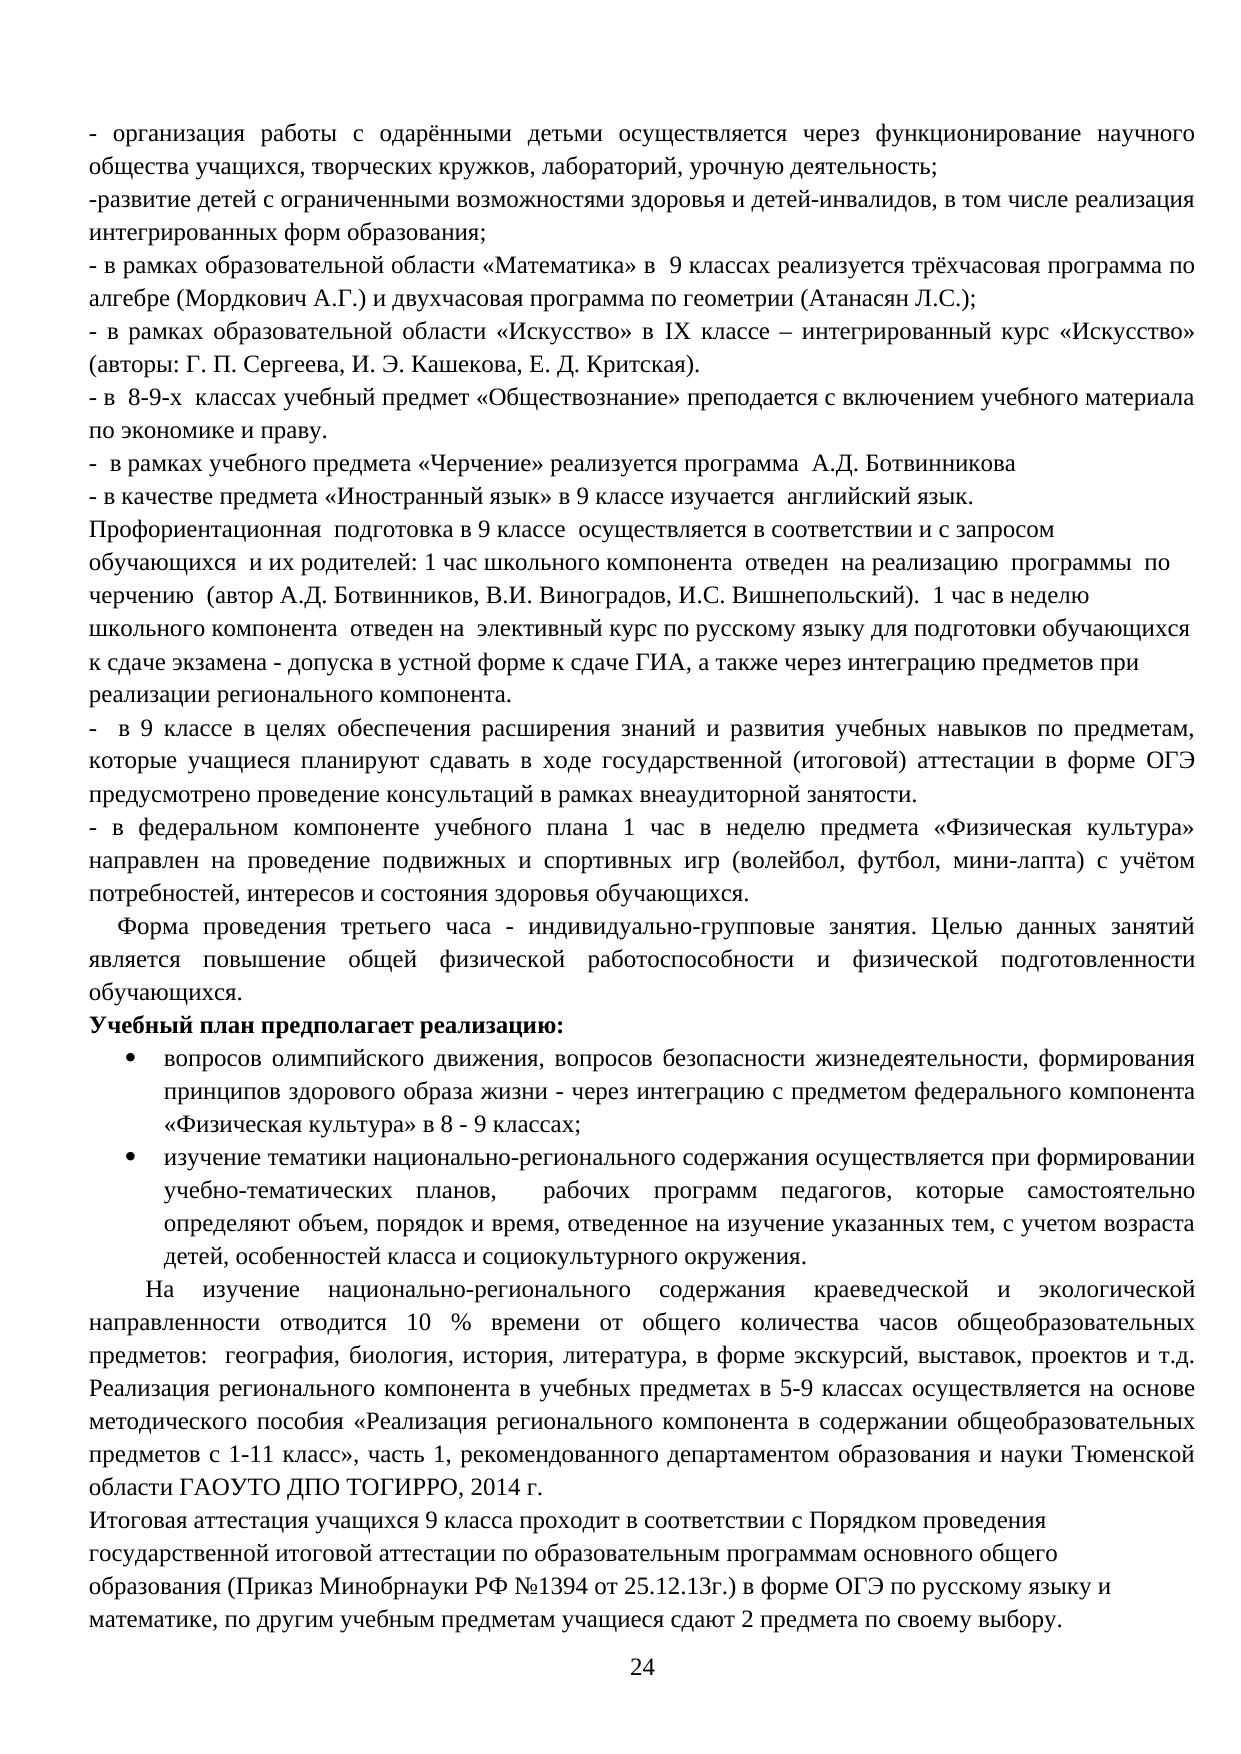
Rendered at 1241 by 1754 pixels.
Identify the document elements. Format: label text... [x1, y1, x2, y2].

text - в рамках образовательной области «Математика» в 9 классах реализуется трёхчасовая программа по алгебре (Мордкович А.Г.) и двухчасовая программа по геометрии (Атанасян Л.С.); [89, 250, 1196, 312]
text - в рамках учебного предмета «Черчение» реализуется программа А.Д. Ботвинникова [89, 448, 1196, 477]
text Итоговая аттестация учащихся 9 класса проходит в соответствии с Порядком проведения государственной итоговой аттестации по образовательным программам основного общего образования (Приказ Минобрнауки РФ №1394 от 25.12.13г.) в форме ОГЭ по русскому языку и математике, по другим учебным предметам учащиеся сдают 2 предмета по своему выбору. [89, 1505, 1196, 1633]
text -развитие детей с ограниченными возможностями здоровья и детей-инвалидов, в том числе реализация интегрированных форм образования; [89, 184, 1196, 246]
text Профориентационная подготовка в 9 классе осуществляется в соответствии и с запросом обучающихся и их родителей: 1 час школьного компонента отведен на реализацию программы по черчению (автор А.Д. Ботвинников, В.И. Виноградов, И.С. Вишнепольский). 1 час в неделю школьного компонента отведен на элективный курс по русскому языку для подготовки обучающихся к сдаче экзамена - допуска в устной форме к сдаче ГИА, а также через интеграцию предметов при реализации регионального компонента. [89, 514, 1196, 708]
text - в рамках образовательной области «Искусство» в IX классе – интегрированный курс «Искусство» (авторы: Г. П. Сергеева, И. Э. Кашекова, Е. Д. Критская). [89, 316, 1196, 378]
list вопросов олимпийского движения, вопросов безопасности жизнедеятельности, формирования принципов здорового образа жизни - через интеграцию с предметом федерального компонента «Физическая культура» в 8 - 9 классах; [126, 1043, 1196, 1138]
list изучение тематики национально-регионального содержания осуществляется при формировании учебно-тематических планов, рабочих программ педагогов, которые самостоятельно определяют объем, порядок и время, отведенное на изучение указанных тем, с учетом возраста детей, особенностей класса и социокультурного окружения. [126, 1142, 1196, 1270]
text Форма проведения третьего часа - индивидуально-групповые занятия. Целью данных занятий является повышение общей физической работоспособности и физической подготовленности обучающихся. [89, 911, 1196, 1006]
text - в 8-9-х классах учебный предмет «Обществознание» преподается с включением учебного материала по экономике и праву. [89, 382, 1196, 444]
text На изучение национально-регионального содержания краеведческой и экологической направленности отводится 10 % времени от общего количества часов общеобразовательных предметов: география, биология, история, литература, в форме экскурсий, выставок, проектов и т.д. Реализация регионального компонента в учебных предметах в 5-9 классах осуществляется на основе методического пособия «Реализация регионального компонента в содержании общеобразовательных предметов с 1-11 класс», часть 1, рекомендованного департаментом образования и науки Тюменской области ГАОУТО ДПО ТОГИРРО, 2014 г. [89, 1274, 1196, 1501]
text - организация работы с одарёнными детьми осуществляется через функционирование научного общества учащихся, творческих кружков, лабораторий, урочную деятельность; [89, 118, 1196, 180]
text - в 9 классе в целях обеспечения расширения знаний и развития учебных навыков по предметам, которые учащиеся планируют сдавать в ходе государственной (итоговой) аттестации в форме ОГЭ предусмотрено проведение консультаций в рамках внеаудиторной занятости. [89, 713, 1196, 807]
text - в федеральном компоненте учебного плана 1 час в неделю предмета «Физическая культура» направлен на проведение подвижных и спортивных игр (волейбол, футбол, мини-лапта) с учётом потребностей, интересов и состояния здоровья обучающихся. [89, 812, 1196, 906]
text - в качестве предмета «Иностранный язык» в 9 классе изучается английский язык. [89, 481, 1196, 510]
text Учебный план предполагает реализацию: [89, 1010, 1196, 1038]
